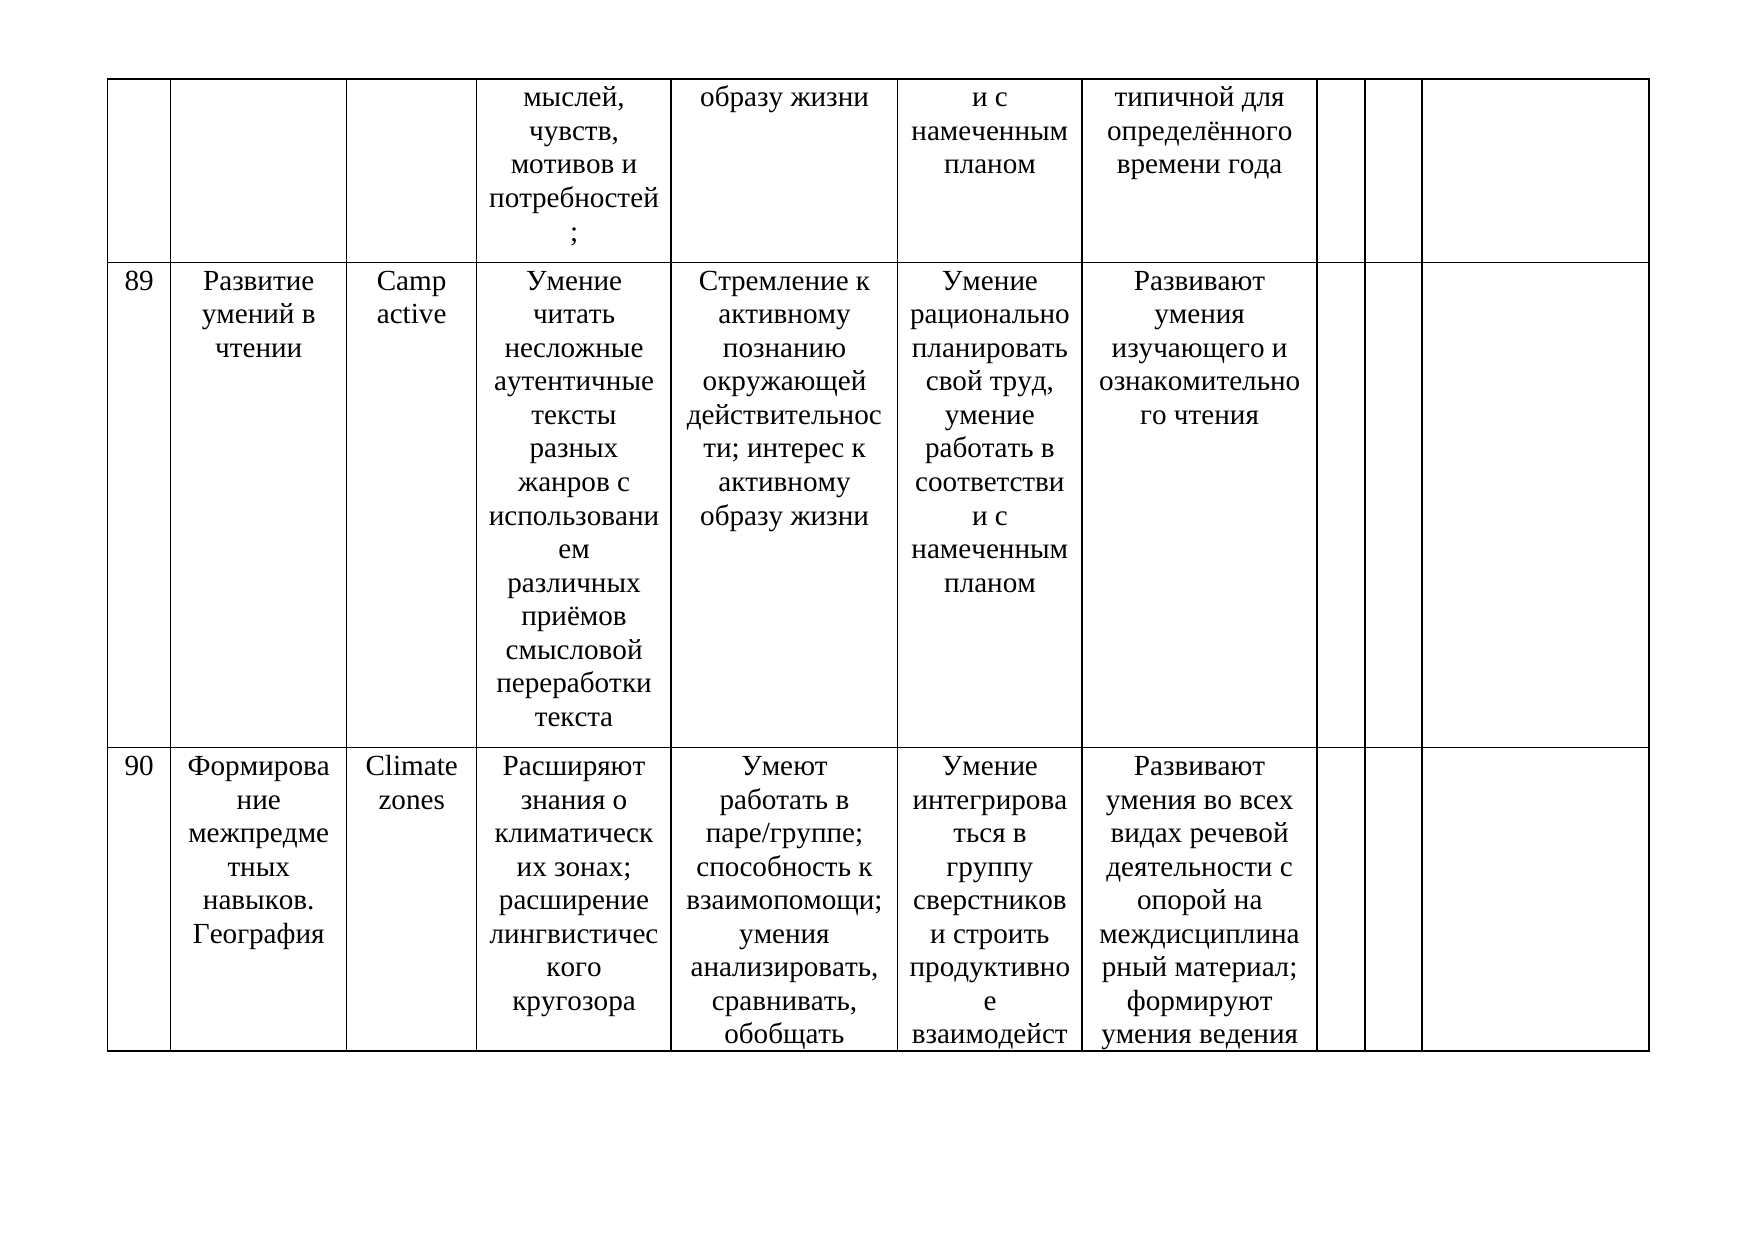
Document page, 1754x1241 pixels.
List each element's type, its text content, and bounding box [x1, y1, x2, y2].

table_cell [1423, 748, 1648, 1050]
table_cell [898, 80, 1081, 261]
table_cell 90 [108, 748, 170, 1050]
table_cell [1423, 80, 1648, 261]
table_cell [672, 748, 897, 1050]
table_cell [1423, 263, 1648, 747]
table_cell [898, 748, 1081, 1050]
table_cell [347, 80, 476, 261]
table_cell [1083, 748, 1316, 1050]
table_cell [171, 748, 346, 1050]
table_cell 88 [108, 80, 170, 261]
table_cell Умение читать несложные аутентичные тексты разных жанров с использованием различных приёмов смысловой переработки текста [477, 263, 670, 747]
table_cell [477, 80, 670, 261]
table_cell Развивают умения изучающего и ознакомительного чтения [1083, 263, 1316, 747]
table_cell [171, 80, 346, 261]
table_cell [1366, 748, 1421, 1050]
table_cell Развитие умений в чтении [171, 263, 346, 747]
table_cell [1366, 80, 1421, 261]
table_cell [1318, 263, 1364, 747]
table_cell 89 [108, 263, 170, 747]
table_cell [1366, 263, 1421, 747]
table_cell [1318, 80, 1364, 261]
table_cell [672, 80, 897, 261]
table_cell Camp active [347, 263, 476, 747]
table_cell [1318, 748, 1364, 1050]
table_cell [1083, 80, 1316, 261]
table_cell Climate zones [347, 748, 476, 1050]
table_cell Умение рационально планировать свой труд, умение работать в соответствии с намеченным планом [898, 263, 1081, 747]
table_cell Стремление к активному познанию окружающей действительности; интерес к активному образу жизни [672, 263, 897, 747]
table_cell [477, 748, 670, 1050]
